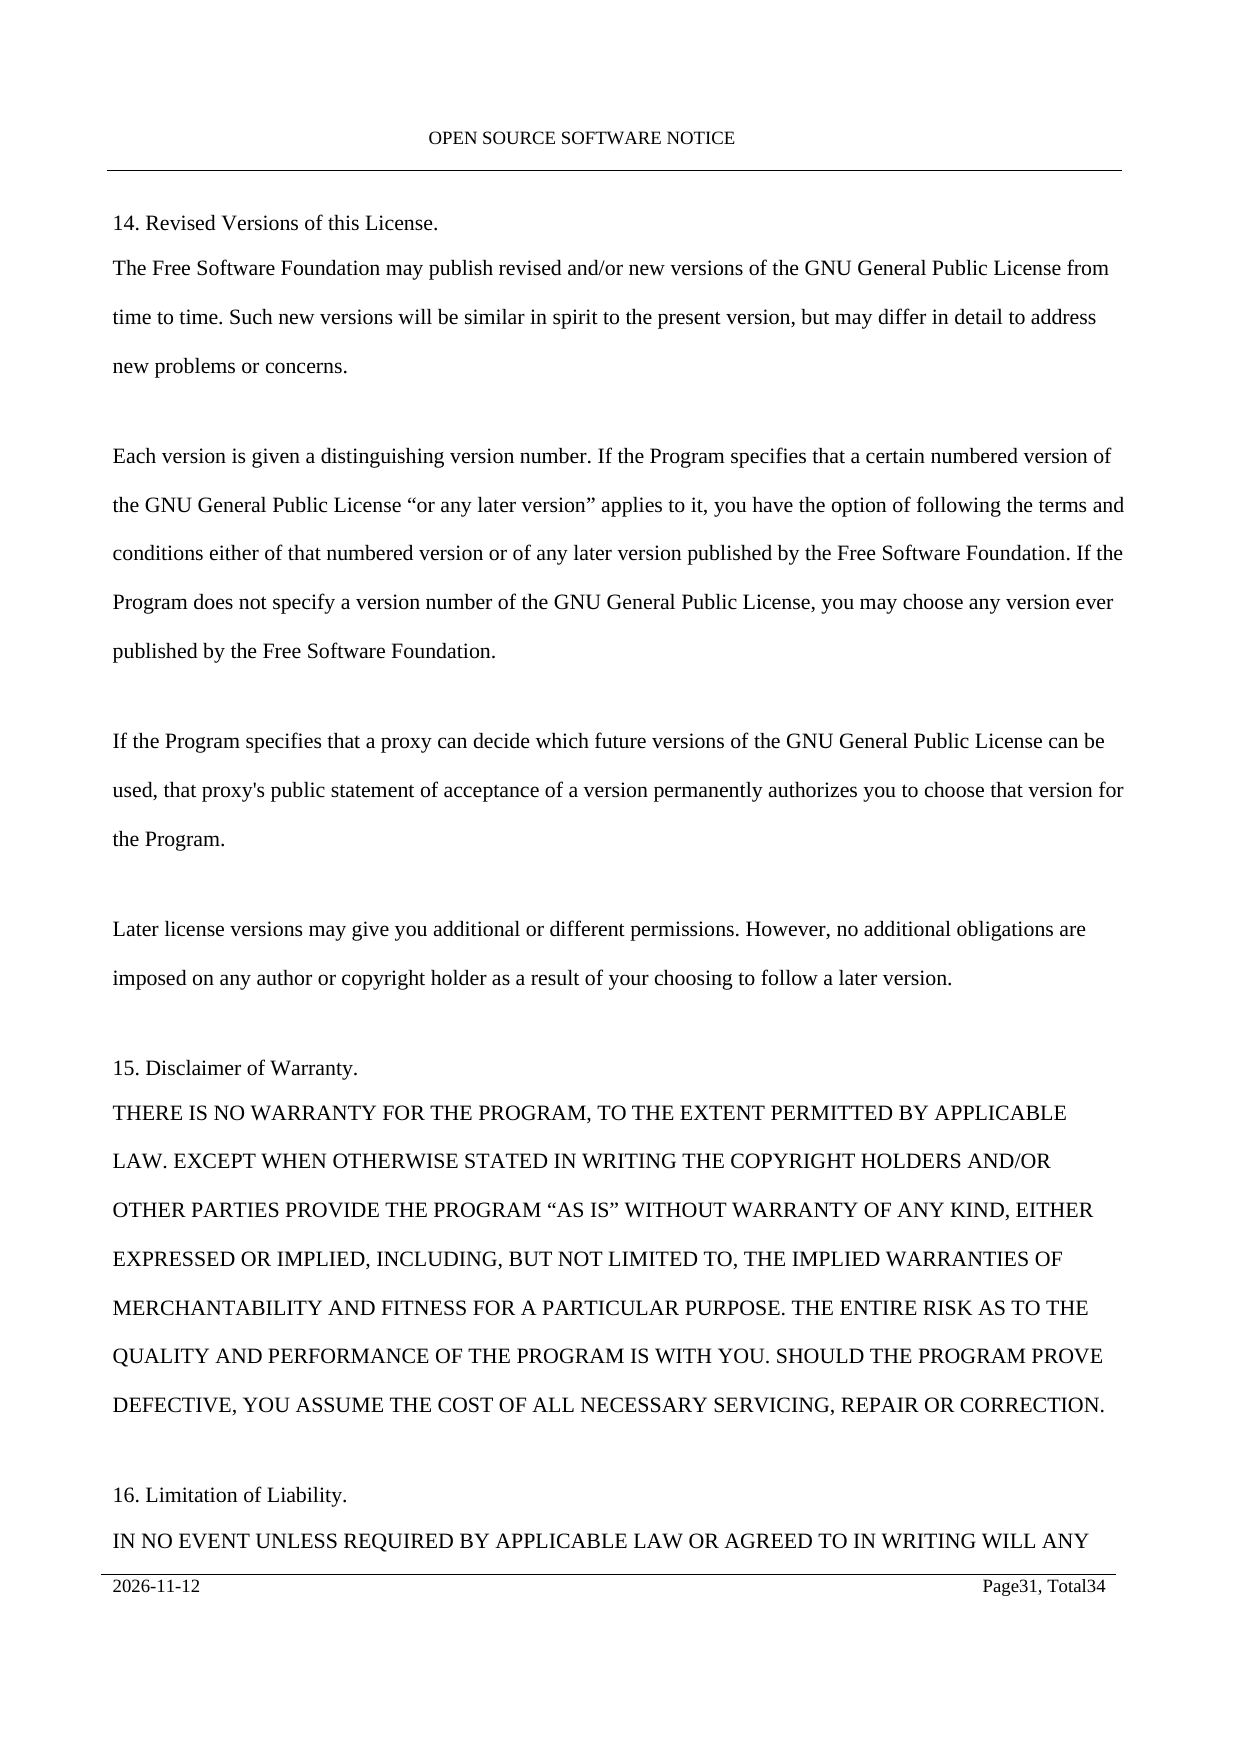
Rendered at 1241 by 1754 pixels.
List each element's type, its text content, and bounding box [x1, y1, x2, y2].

text 16. Limitation of Liability. [112, 1479, 1128, 1511]
text THERE IS NO WARRANTY FOR THE PROGRAM, TO THE EXTENT PERMITTED BY APPLICABLE LAW. EXCEPT WHEN OTHERWISE STATED IN WRITING THE COPYRIGHT HOLDERS AND/OR OTHER PARTIES PROVIDE THE PROGRAM “AS IS” WITHOUT WARRANTY OF ANY KIND, EITHER EXPRESSED OR IMPLIED, INCLUDING, BUT NOT LIMITED TO, THE IMPLIED WARRANTIES OF MERCHANTABILITY AND FITNESS FOR A PARTICULAR PURPOSE. THE ENTIRE RISK AS TO THE QUALITY AND PERFORMANCE OF THE PROGRAM IS WITH YOU. SHOULD THE PROGRAM PROVE DEFECTIVE, YOU ASSUME THE COST OF ALL NECESSARY SERVICING, REPAIR OR CORRECTION. [112, 1096, 1128, 1421]
text Each version is given a distinguishing version number. If the Program specifies that a certain numbered version of the GNU General Public License “or any later version” applies to it, you have the option of following the terms and conditions either of that numbered version or of any later version published by the Free Software Foundation. If the Program does not specify a version number of the GNU General Public License, you may choose any version ever published by the Free Software Foundation. [112, 439, 1128, 667]
text If the Program specifies that a proxy can decide which future versions of the GNU General Public License can be used, that proxy's public statement of acceptance of a version permanently authorizes you to choose that version for the Program. [112, 724, 1128, 854]
text 15. Disclaimer of Warranty. [112, 1051, 1128, 1083]
text The Free Software Foundation may publish revised and/or new versions of the GNU General Public License from time to time. Such new versions will be similar in spirit to the present version, but may differ in detail to address new problems or concerns. [112, 251, 1128, 381]
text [112, 1524, 1128, 1556]
text Later license versions may give you additional or different permissions. However, no additional obligations are imposed on any author or copyright holder as a result of your choosing to follow a later version. [112, 912, 1128, 993]
text 14. Revised Versions of this License. [112, 206, 1128, 239]
